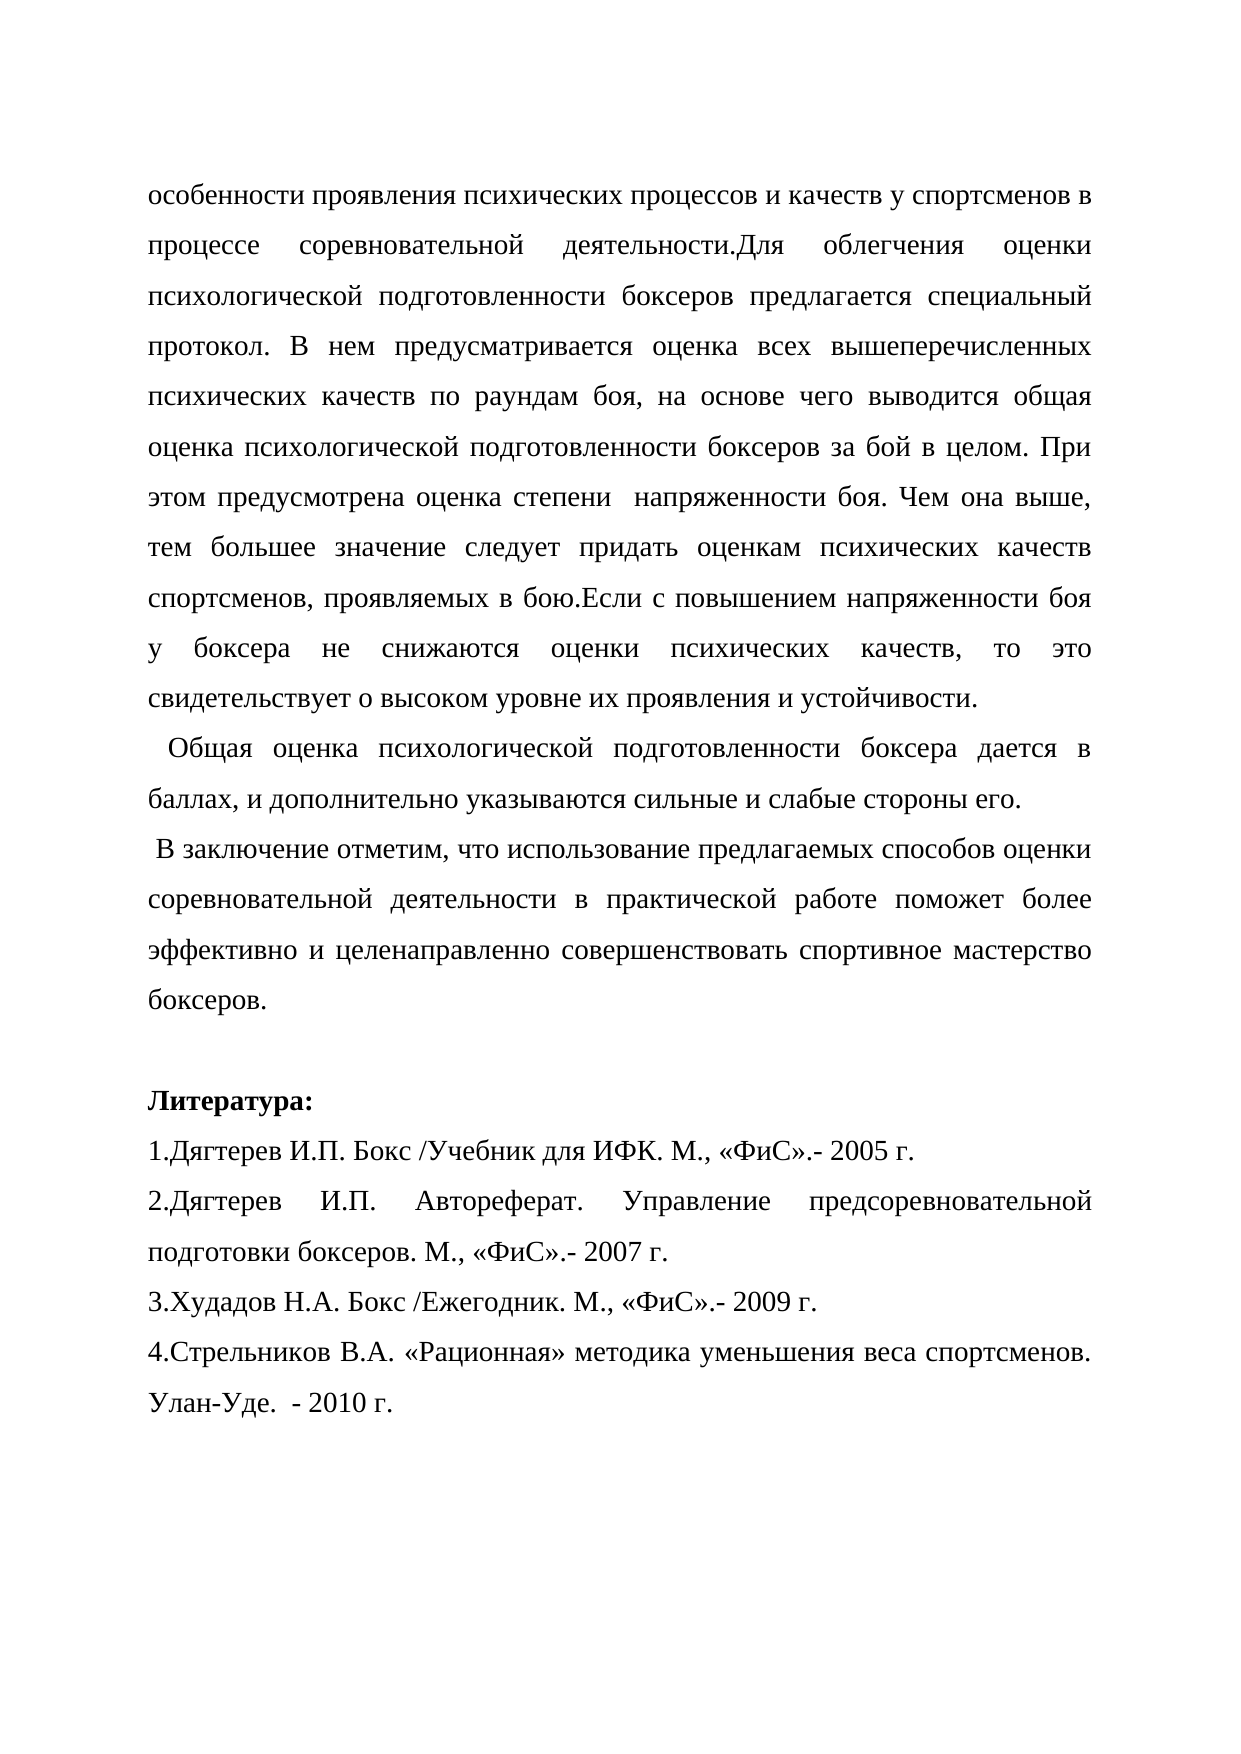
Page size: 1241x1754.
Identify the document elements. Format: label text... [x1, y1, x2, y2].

text В заключение отметим, что использование предлагаемых способов оценки соревновательной деятельности в практической работе поможет более эффективно и целенаправленно совершенствовать спортивное мастерство боксеров. [148, 831, 1092, 1016]
text Литература: [148, 1083, 1092, 1116]
text 2.Дягтерев И.П. Автореферат. Управление предсоревновательной подготовки боксеров. М., «ФиС».- . [148, 1183, 1092, 1267]
text Общая оценка психологической подготовленности боксера дается в баллах, и дополнительно указываются сильные и слабые стороны его. [148, 731, 1092, 814]
text 1.Дягтерев И.П. Бокс /Учебник для ИФК. М., «ФиС».- . [148, 1133, 1092, 1167]
text 4.Стрельников В.А. «Рационная» методика уменьшения веса спортсменов. Улан-Уде. - . [148, 1334, 1092, 1418]
text 3.Худадов Н.А. Бокс /Ежегодник. М., «ФиС».- . [148, 1284, 1092, 1318]
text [148, 177, 1092, 714]
